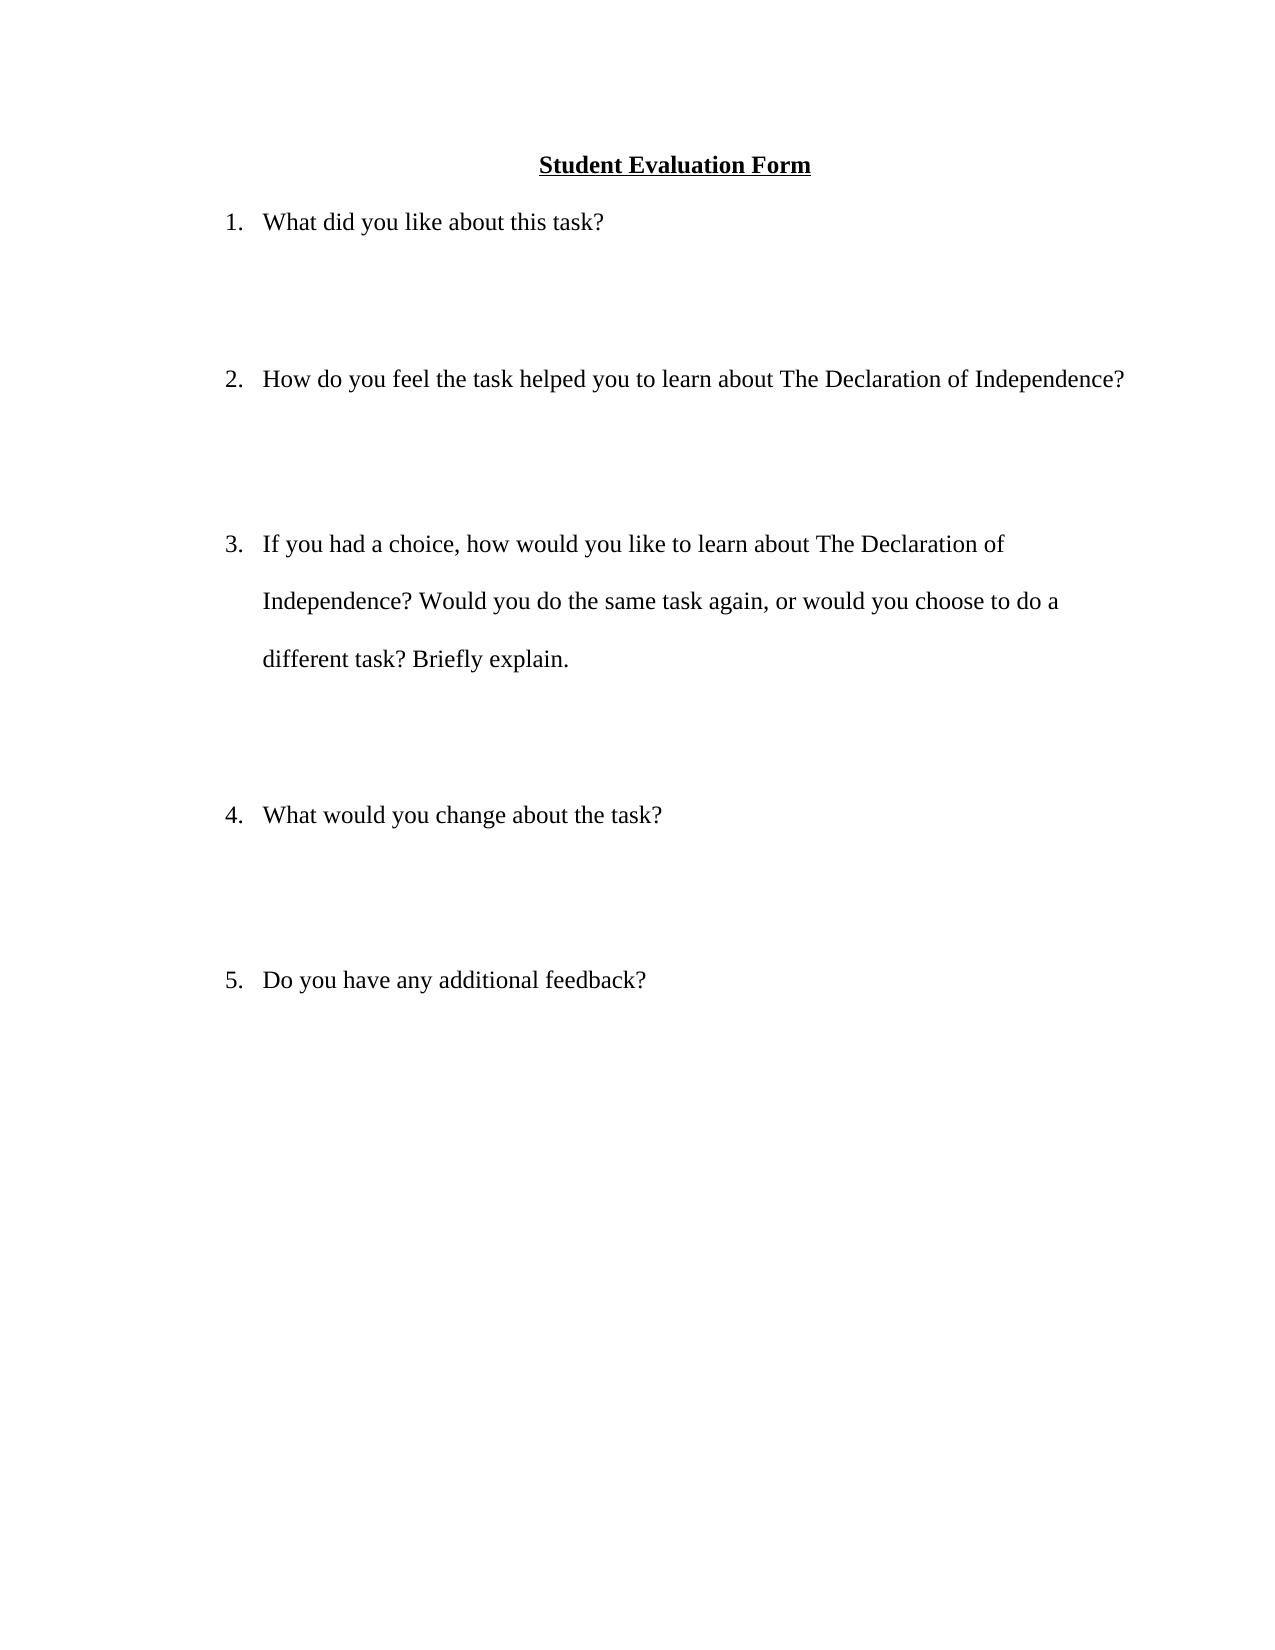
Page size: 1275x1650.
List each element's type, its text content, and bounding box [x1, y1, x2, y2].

list How do you feel the task helped you to learn about The Declaration of Independence? [225, 364, 1125, 393]
list If you had a choice, how would you like to learn about The Declaration of Independence? Would you do the same task again, or would you choose to do a different task? Briefly explain. [225, 529, 1125, 672]
list What did you like about this task? [225, 207, 1125, 236]
list Do you have any additional feedback? [225, 965, 1125, 994]
list What would you change about the task? [225, 800, 1125, 829]
list Student Evaluation Form [225, 150, 1125, 179]
